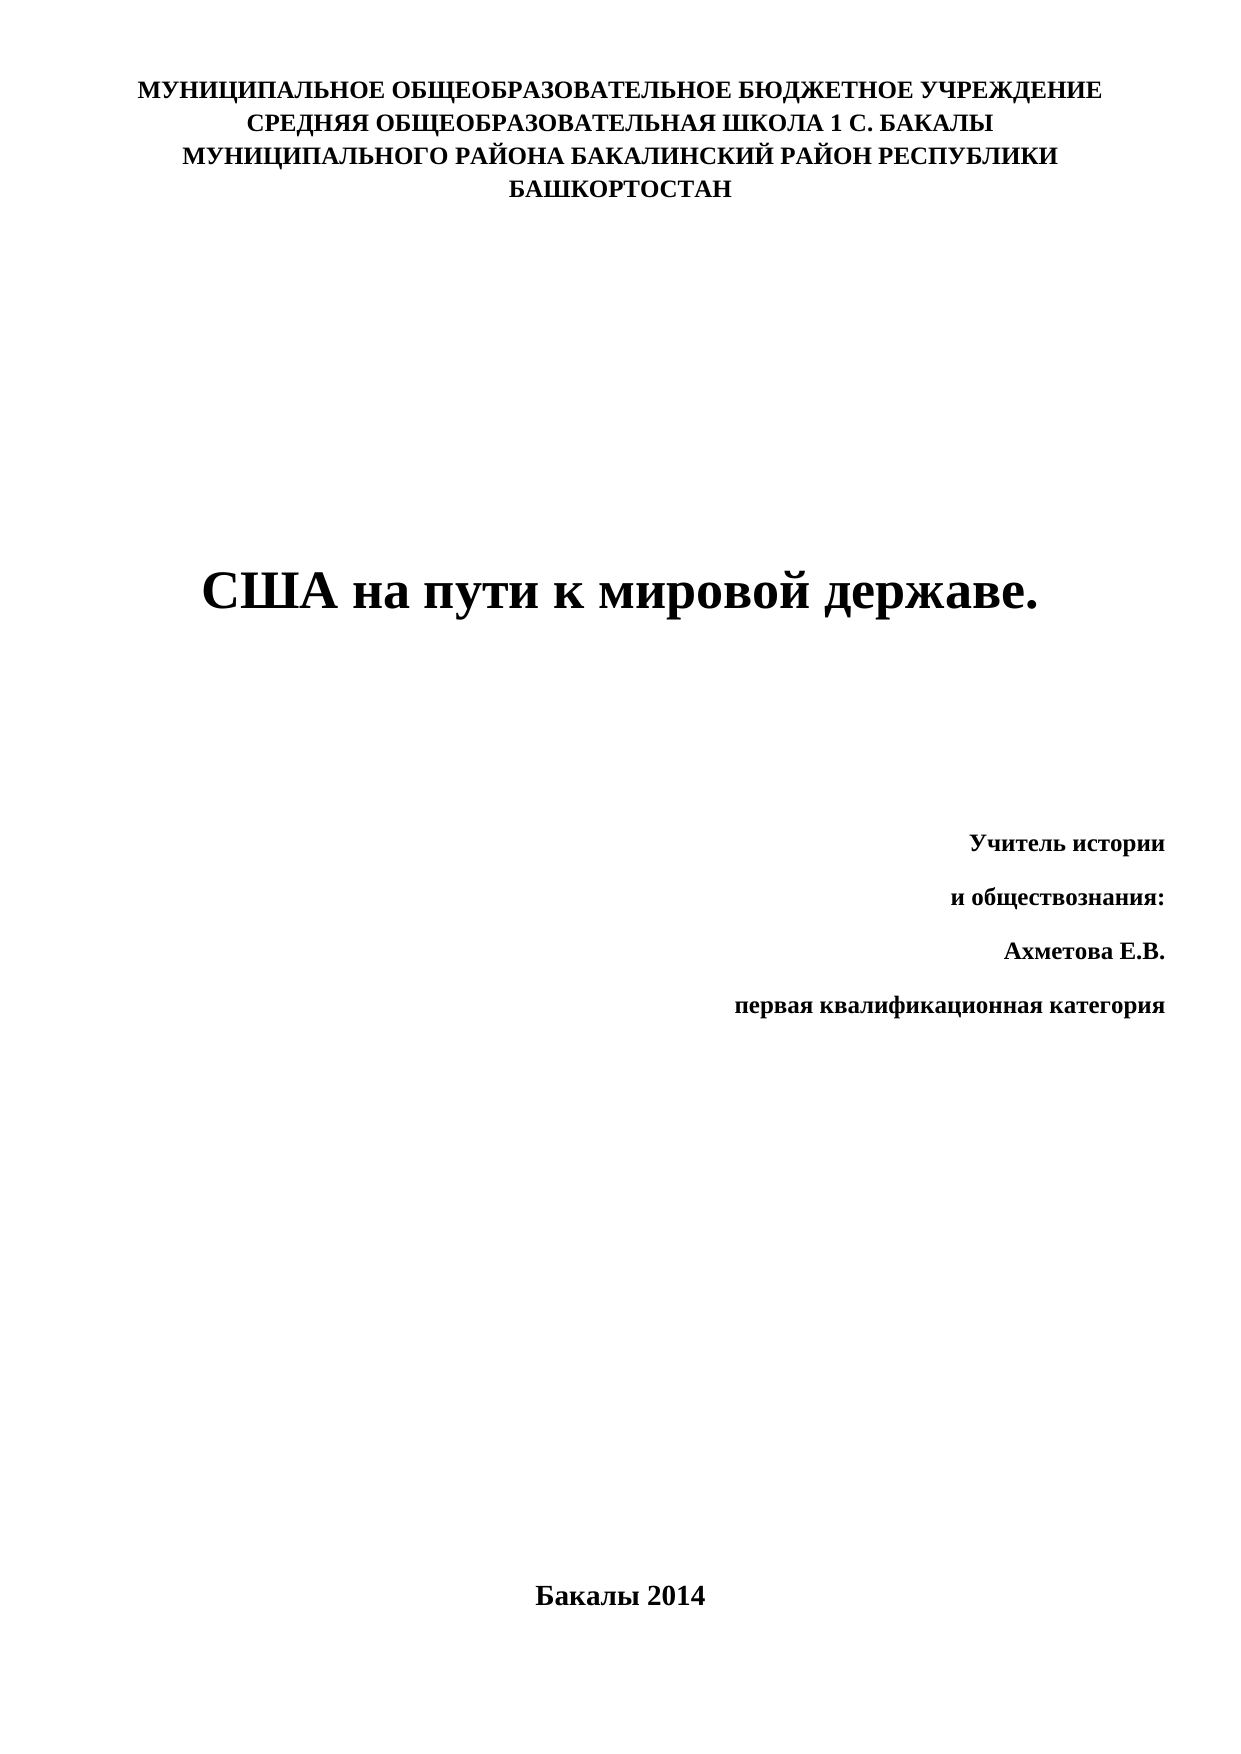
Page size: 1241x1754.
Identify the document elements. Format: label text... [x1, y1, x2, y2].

text США на пути к мировой державе. [75, 558, 1165, 620]
text первая квалификационная категория [75, 990, 1165, 1019]
text Учитель истории [75, 828, 1165, 857]
text Бакалы 2014 [75, 1578, 1165, 1612]
text и обществознания: [75, 882, 1165, 911]
text МУНИЦИПАЛЬНОГО РАЙОНА БАКАЛИНСКИЙ РАЙОН РЕСПУБЛИКИ БАШКОРТОСТАН [75, 141, 1165, 203]
text СРЕДНЯЯ ОБЩЕОБРАЗОВАТЕЛЬНАЯ ШКОЛА 1 С. БАКАЛЫ [75, 108, 1165, 137]
text МУНИЦИПАЛЬНОЕ ОБЩЕОБРАЗОВАТЕЛЬНОЕ БЮДЖЕТНОЕ УЧРЕЖДЕНИЕ [75, 75, 1165, 104]
text Ахметова Е.В. [75, 936, 1165, 965]
